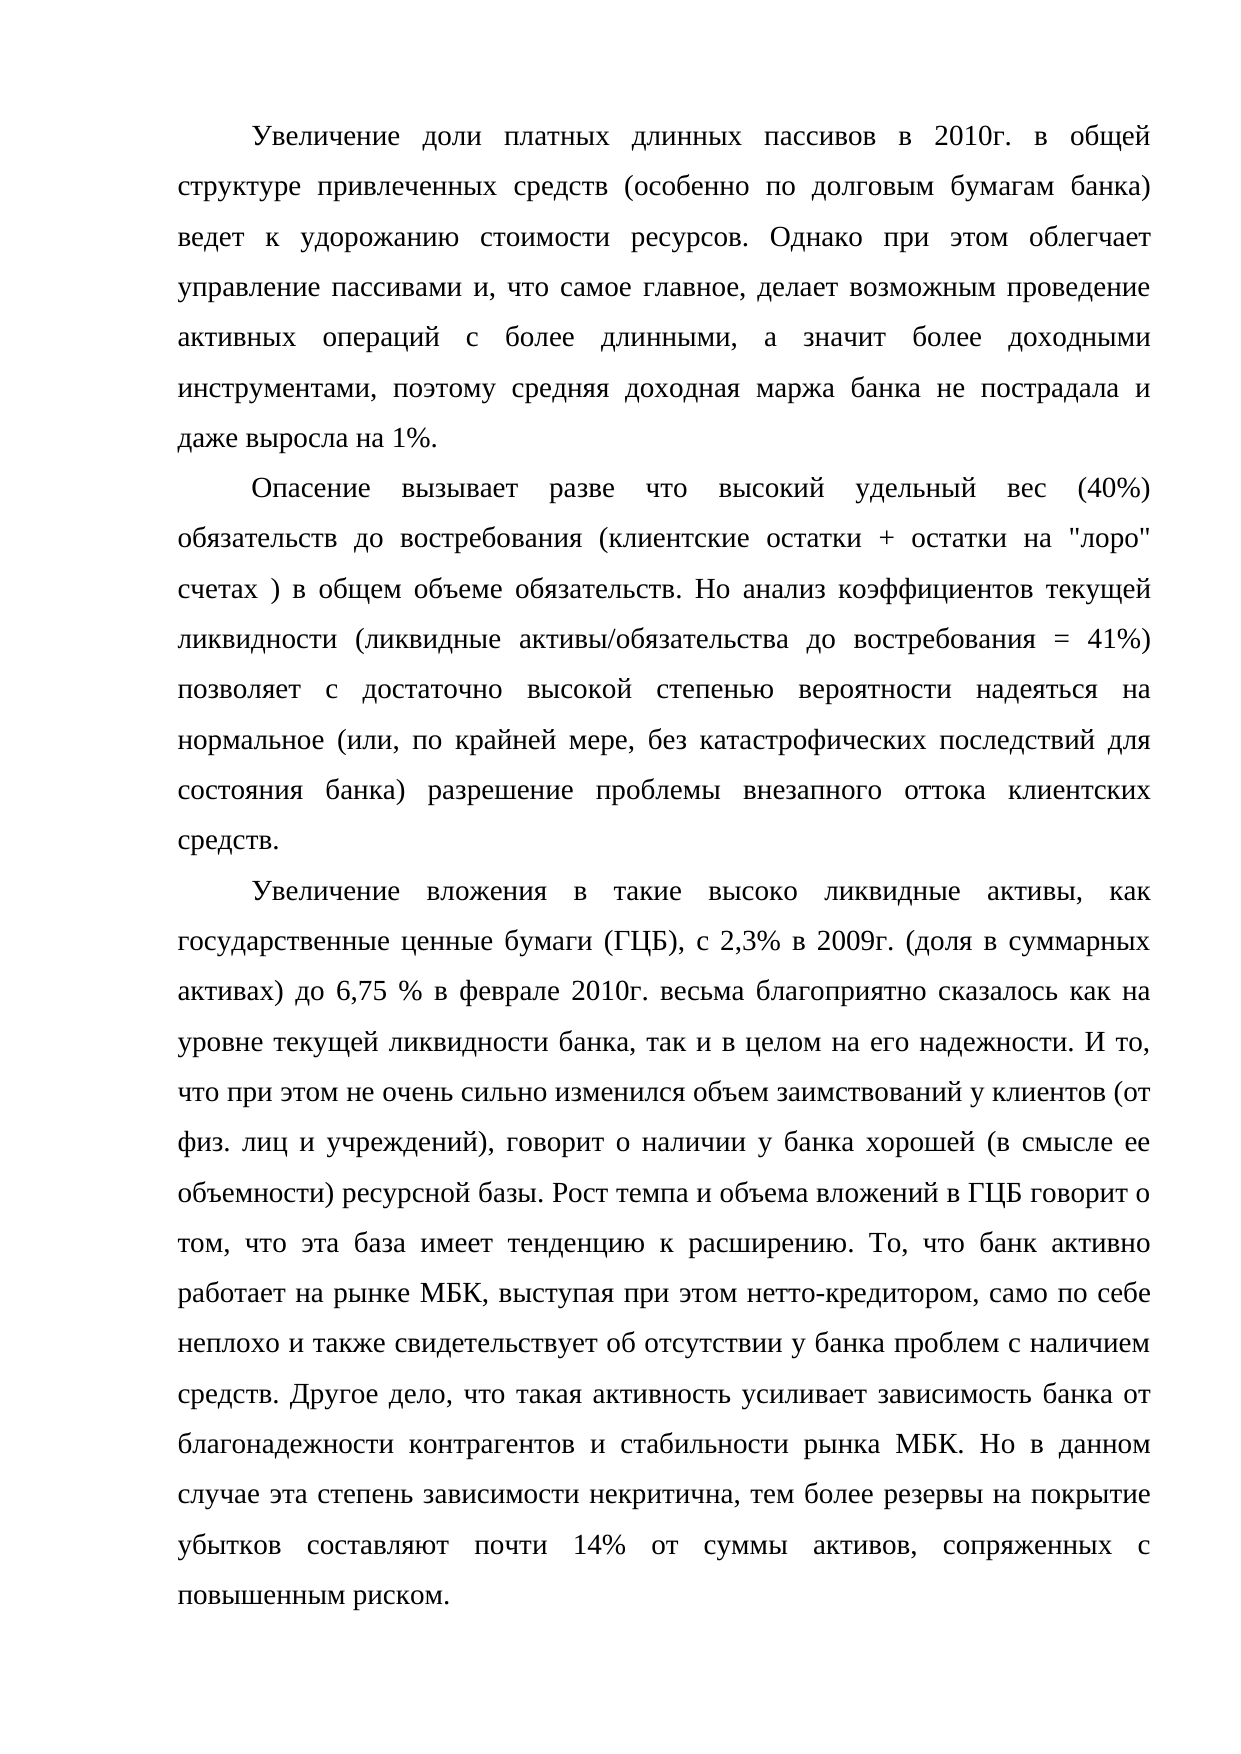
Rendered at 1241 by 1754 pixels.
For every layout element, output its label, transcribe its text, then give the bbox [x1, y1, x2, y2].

text Увеличение вложения в такие высоко ликвидные активы, как государственные ценные бумаги (ГЦБ), с 2,3% в 2009г. (доля в суммарных активах) до 6,75 % в феврале 2010г. весьма благоприятно сказалось как на уровне текущей ликвидности банка, так и в целом на его надежности. И то, что при этом не очень сильно изменился объем заимствований у клиентов (от физ. лиц и учреждений), говорит о наличии у банка хорошей (в смысле ее объемности) ресурсной базы. Рост темпа и объема вложений в ГЦБ говорит о том, что эта база имеет тенденцию к расширению. То, что банк активно работает на рынке МБК, выступая при этом нетто-кредитором, само по себе неплохо и также свидетельствует об отсутствии у банка проблем с наличием средств. Другое дело, что такая активность усиливает зависимость банка от благонадежности контрагентов и стабильности рынка МБК. Но в данном случае эта степень зависимости некритична, тем более резервы на покрытие убытков составляют почти 14% от суммы активов, сопряженных с повышенным риском. [177, 873, 1152, 1611]
text Опасение вызывает разве что высокий удельный вес (40%) обязательств до востребования (клиентские остатки + остатки на "лоро" счетах ) в общем объеме обязательств. Но анализ коэффициентов текущей ликвидности (ликвидные активы/обязательства до востребования = 41%) позволяет с достаточно высокой степенью вероятности надеяться на нормальное (или, по крайней мере, без катастрофических последствий для состояния банка) разрешение проблемы внезапного оттока клиентских средств. [177, 470, 1152, 856]
text Увеличение доли платных длинных пассивов в 2010г. в общей структуре привлеченных средств (особенно по долговым бумагам банка) ведет к удорожанию стоимости ресурсов. Однако при этом облегчает управление пассивами и, что самое главное, делает возможным проведение активных операций с более длинными, а значит более доходными инструментами, поэтому средняя доходная маржа банка не пострадала и даже выросла на 1%. [177, 118, 1152, 453]
